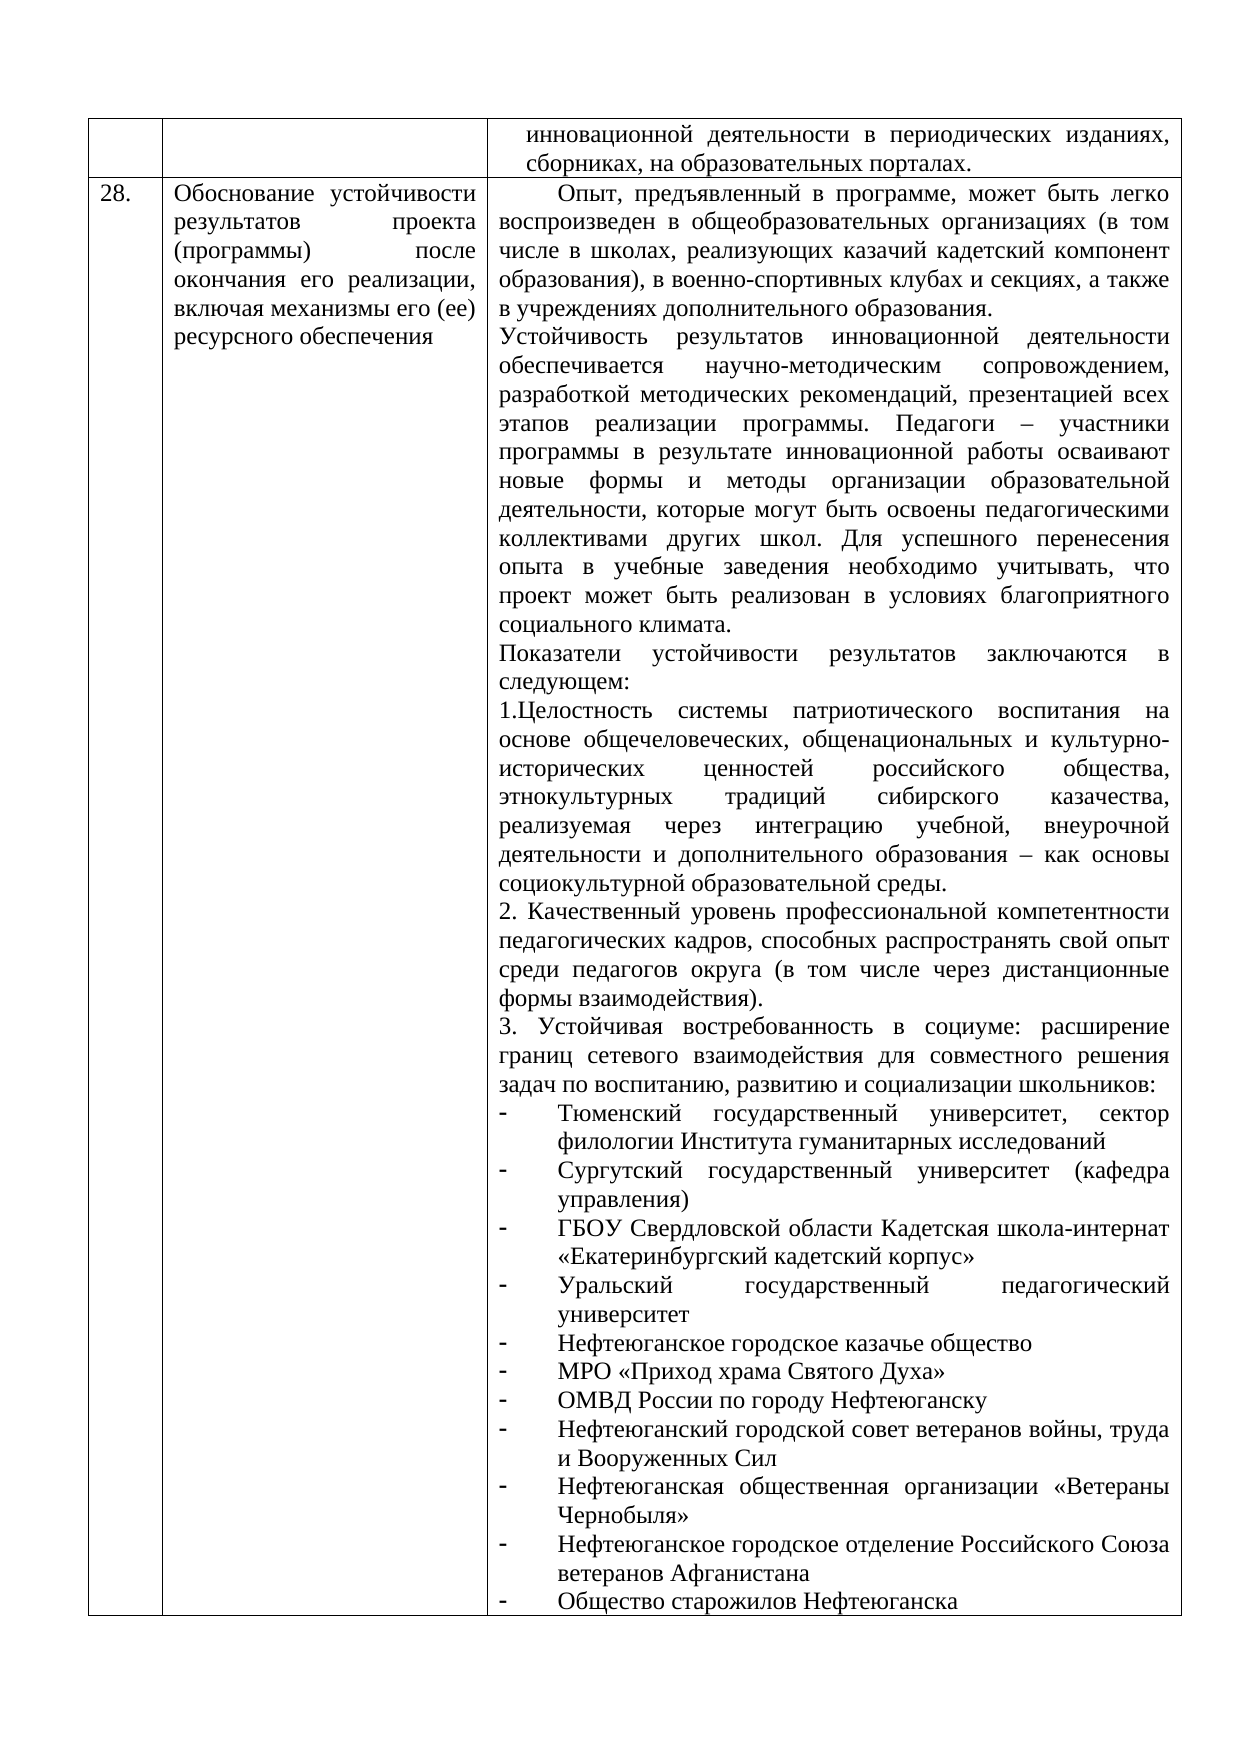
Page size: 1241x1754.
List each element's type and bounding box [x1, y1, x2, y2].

table_cell [89, 119, 162, 177]
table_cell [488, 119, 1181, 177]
table_cell [89, 178, 162, 1615]
table_cell [163, 119, 487, 177]
table_cell [163, 178, 487, 1615]
table_cell [488, 178, 1181, 1615]
